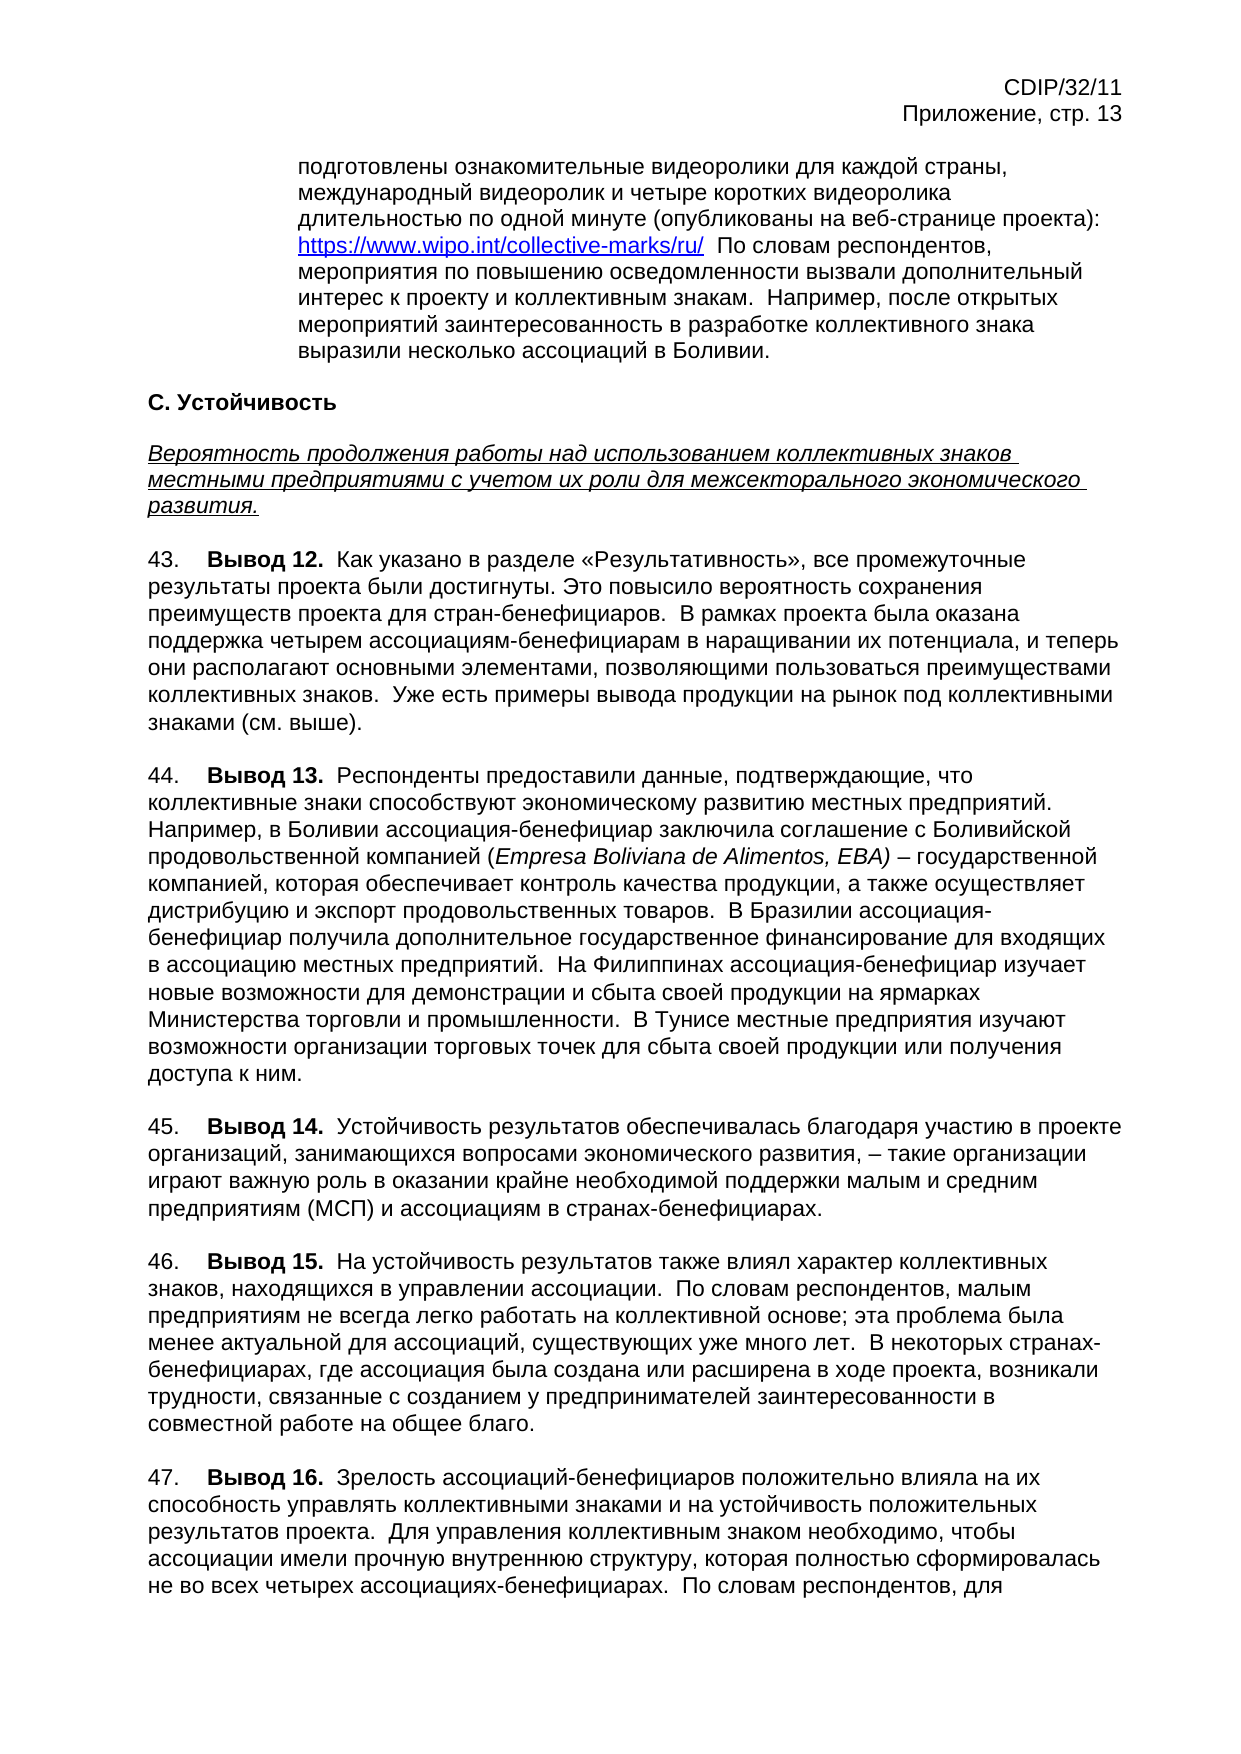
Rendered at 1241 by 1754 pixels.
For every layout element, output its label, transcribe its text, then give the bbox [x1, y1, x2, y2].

subtitle C. Устойчивость [148, 388, 1122, 415]
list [148, 1463, 1122, 1598]
list Вывод 12. Как указано в разделе «Результативность», все промежуточные результаты проекта были достигнуты. Это повысило вероятность сохранения преимуществ проекта для стран-бенефициаров. В рамках проекта была оказана поддержка четырем ассоциациям-бенефициарам в наращивании их потенциала, и теперь они располагают основными элементами, позволяющими пользоваться преимуществами коллективных знаков. Уже есть примеры вывода продукции на рынок под коллективными знаками (см. выше). [148, 545, 1122, 735]
text Вероятность продолжения работы над использованием коллективных знаков местными предприятиями с учетом их роли для межсекторального экономического развития. [148, 440, 1122, 519]
list Вывод 15. На устойчивость результатов также влиял характер коллективных знаков, находящихся в управлении ассоциации. По словам респондентов, малым предприятиям не всегда легко работать на коллективной основе; эта проблема была менее актуальной для ассоциаций, существующих уже много лет. В некоторых странах-бенефициарах, где ассоциация была создана или расширена в ходе проекта, возникали трудности, связанные с созданием у предпринимателей заинтересованности в совместной работе на общее благо. [148, 1247, 1122, 1437]
list Вывод 13. Респонденты предоставили данные, подтверждающие, что коллективные знаки способствуют экономическому развитию местных предприятий. Например, в Боливии ассоциация-бенефициар заключила соглашение с Боливийской продовольственной компанией (Empresa Boliviana de Alimentos, EBA) – государственной компанией, которая обеспечивает контроль качества продукции, а также осуществляет дистрибуцию и экспорт продовольственных товаров. В Бразилии ассоциация-бенефициар получила дополнительное государственное финансирование для входящих в ассоциацию местных предприятий. На Филиппинах ассоциация-бенефициар изучает новые возможности для демонстрации и сбыта своей продукции на ярмарках Министерства торговли и промышленности. В Тунисе местные предприятия изучают возможности организации торговых точек для сбыта своей продукции или получения доступа к ним. [148, 761, 1122, 1086]
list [223, 153, 1122, 363]
list Вывод 14. Устойчивость результатов обеспечивалась благодаря участию в проекте организаций, занимающихся вопросами экономического развития, – такие организации играют важную роль в оказании крайне необходимой поддержки малым и средним предприятиям (МСП) и ассоциациям в странах-бенефициарах. [148, 1112, 1122, 1221]
